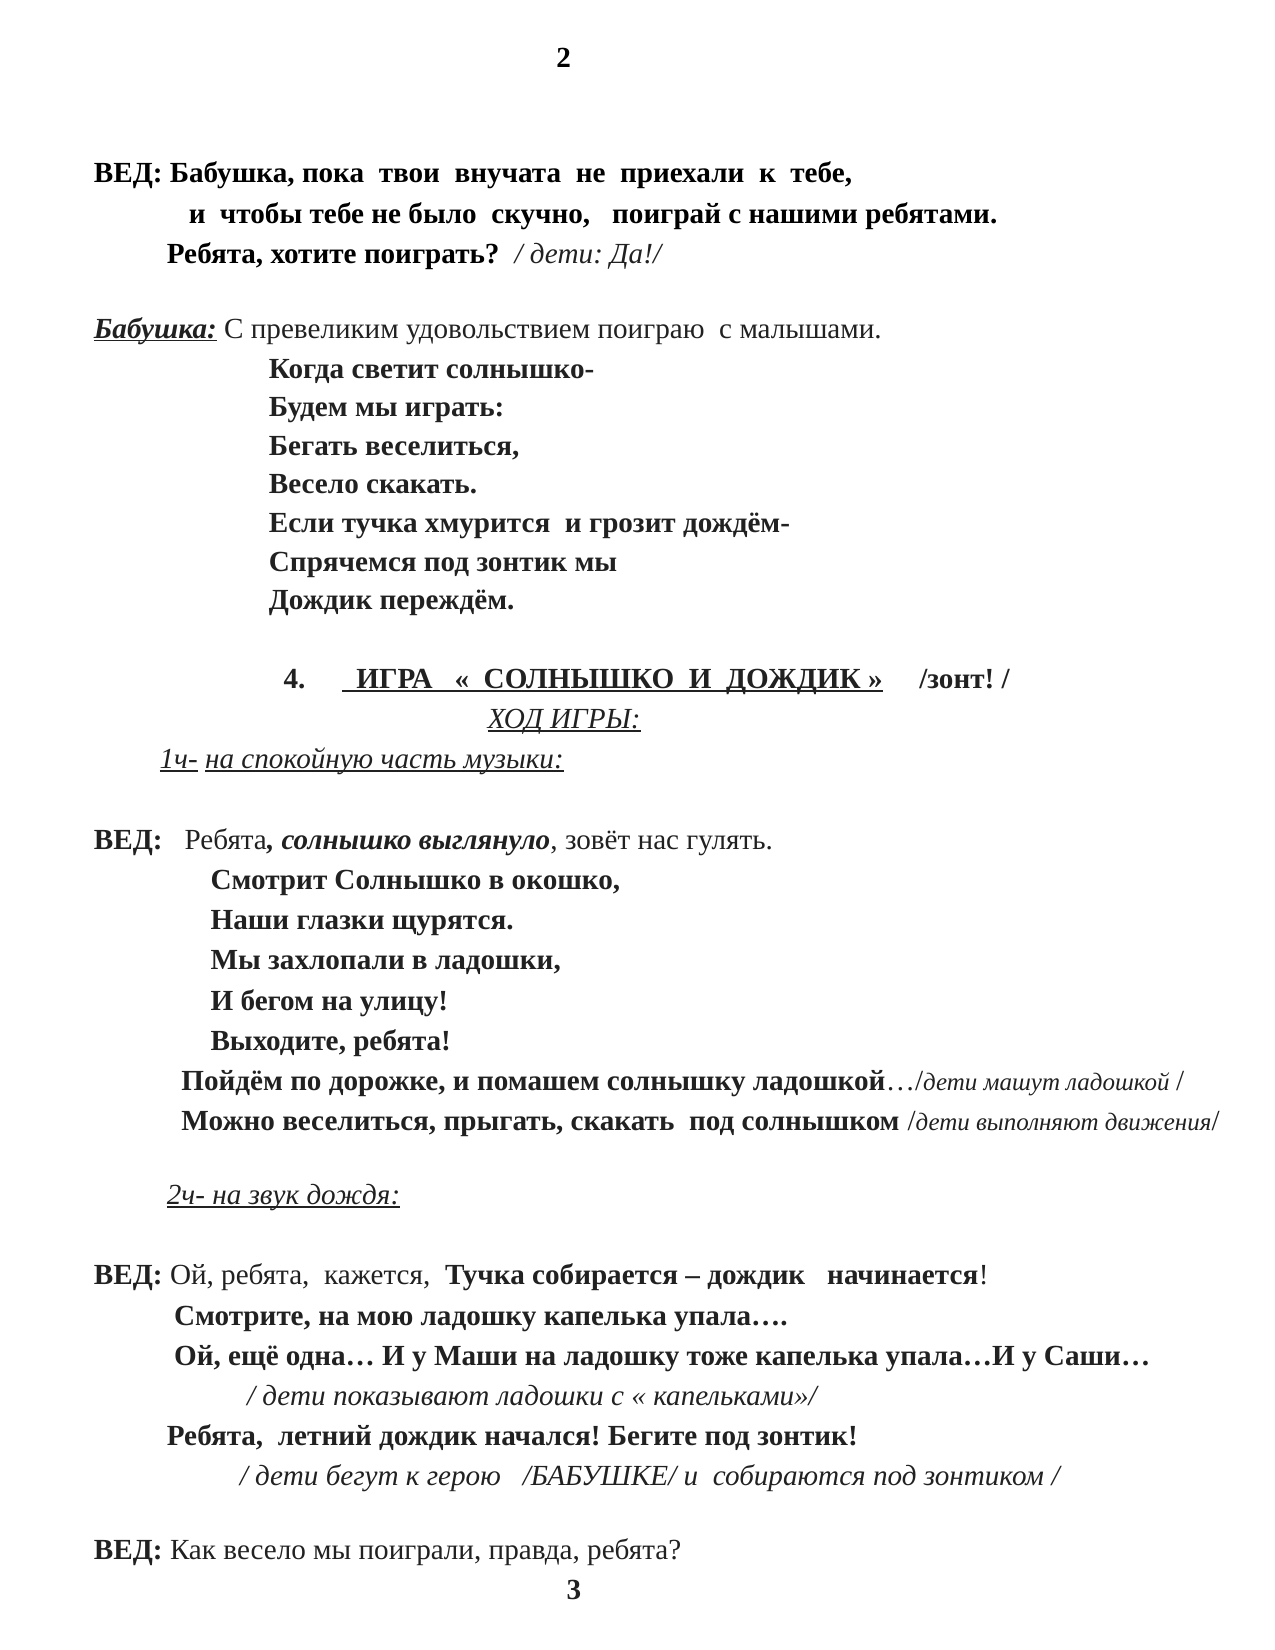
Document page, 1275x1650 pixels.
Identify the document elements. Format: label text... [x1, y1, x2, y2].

text / дети показывают ладошки с « капельками»/ [94, 1378, 1240, 1412]
text ВЕД: Ой, ребята, кажется, Тучка собирается – дождик начинается! [94, 1257, 1240, 1291]
text ВЕД: Ребята, солнышко выглянуло, зовёт нас гулять. [94, 822, 1240, 855]
text ХОД ИГРЫ: [94, 701, 1240, 735]
text Мы захлопали в ладошки, [94, 942, 1240, 976]
text / дети бегут к герою /БАБУШКЕ/ и собираются под зонтиком / [94, 1458, 1240, 1492]
text Ой, ещё одна… И у Маши на ладошку тоже капелька упала…И у Саши… [94, 1338, 1240, 1371]
text Будем мы играть: [94, 389, 1240, 423]
text Пойдём по дорожке, и помашем солнышку ладошкой…/дети машут ладошкой / [94, 1063, 1240, 1097]
text ВЕД: Бабушка, пока твои внучата не приехали к тебе, [94, 156, 1240, 189]
text Наши глазки щурятся. [94, 902, 1240, 936]
text Когда светит солнышко- [94, 351, 1240, 384]
text ВЕД: Как весело мы поиграли, правда, ребята? [94, 1532, 1240, 1566]
text Ребята, летний дождик начался! Бегите под зонтик! [94, 1418, 1240, 1452]
text 1ч- на спокойную часть музыки: [94, 741, 1240, 775]
text Смотрите, на мою ладошку капелька упала…. [94, 1298, 1240, 1331]
text 3 [94, 1572, 1240, 1606]
text Спрячемся под зонтик мы [94, 544, 1240, 577]
text Можно веселиться, прыгать, скакать под солнышком /дети выполняют движения/ [94, 1103, 1240, 1137]
text Весело скакать. [94, 467, 1240, 500]
text и чтобы тебе не было скучно, поиграй с нашими ребятами. [94, 196, 1240, 229]
text Если тучка хмурится и грозит дождём- [94, 505, 1240, 539]
text Бегать веселиться, [94, 428, 1240, 462]
text И бегом на улицу! [94, 983, 1240, 1016]
text Бабушка: С превеликим удовольствием поиграю с малышами. [94, 311, 1240, 344]
text 2 [94, 41, 1240, 74]
text Выходите, ребята! [94, 1023, 1240, 1056]
text Смотрит Солнышко в окошко, [94, 862, 1240, 896]
text 4. ИГРА « СОЛНЫШКО И ДОЖДИК » /зонт! / [94, 661, 1240, 694]
text Ребята, хотите поиграть? / дети: Да!/ [94, 236, 1240, 269]
text Дождик переждём. [94, 582, 1240, 616]
text 2ч- на звук дождя: [94, 1177, 1240, 1211]
